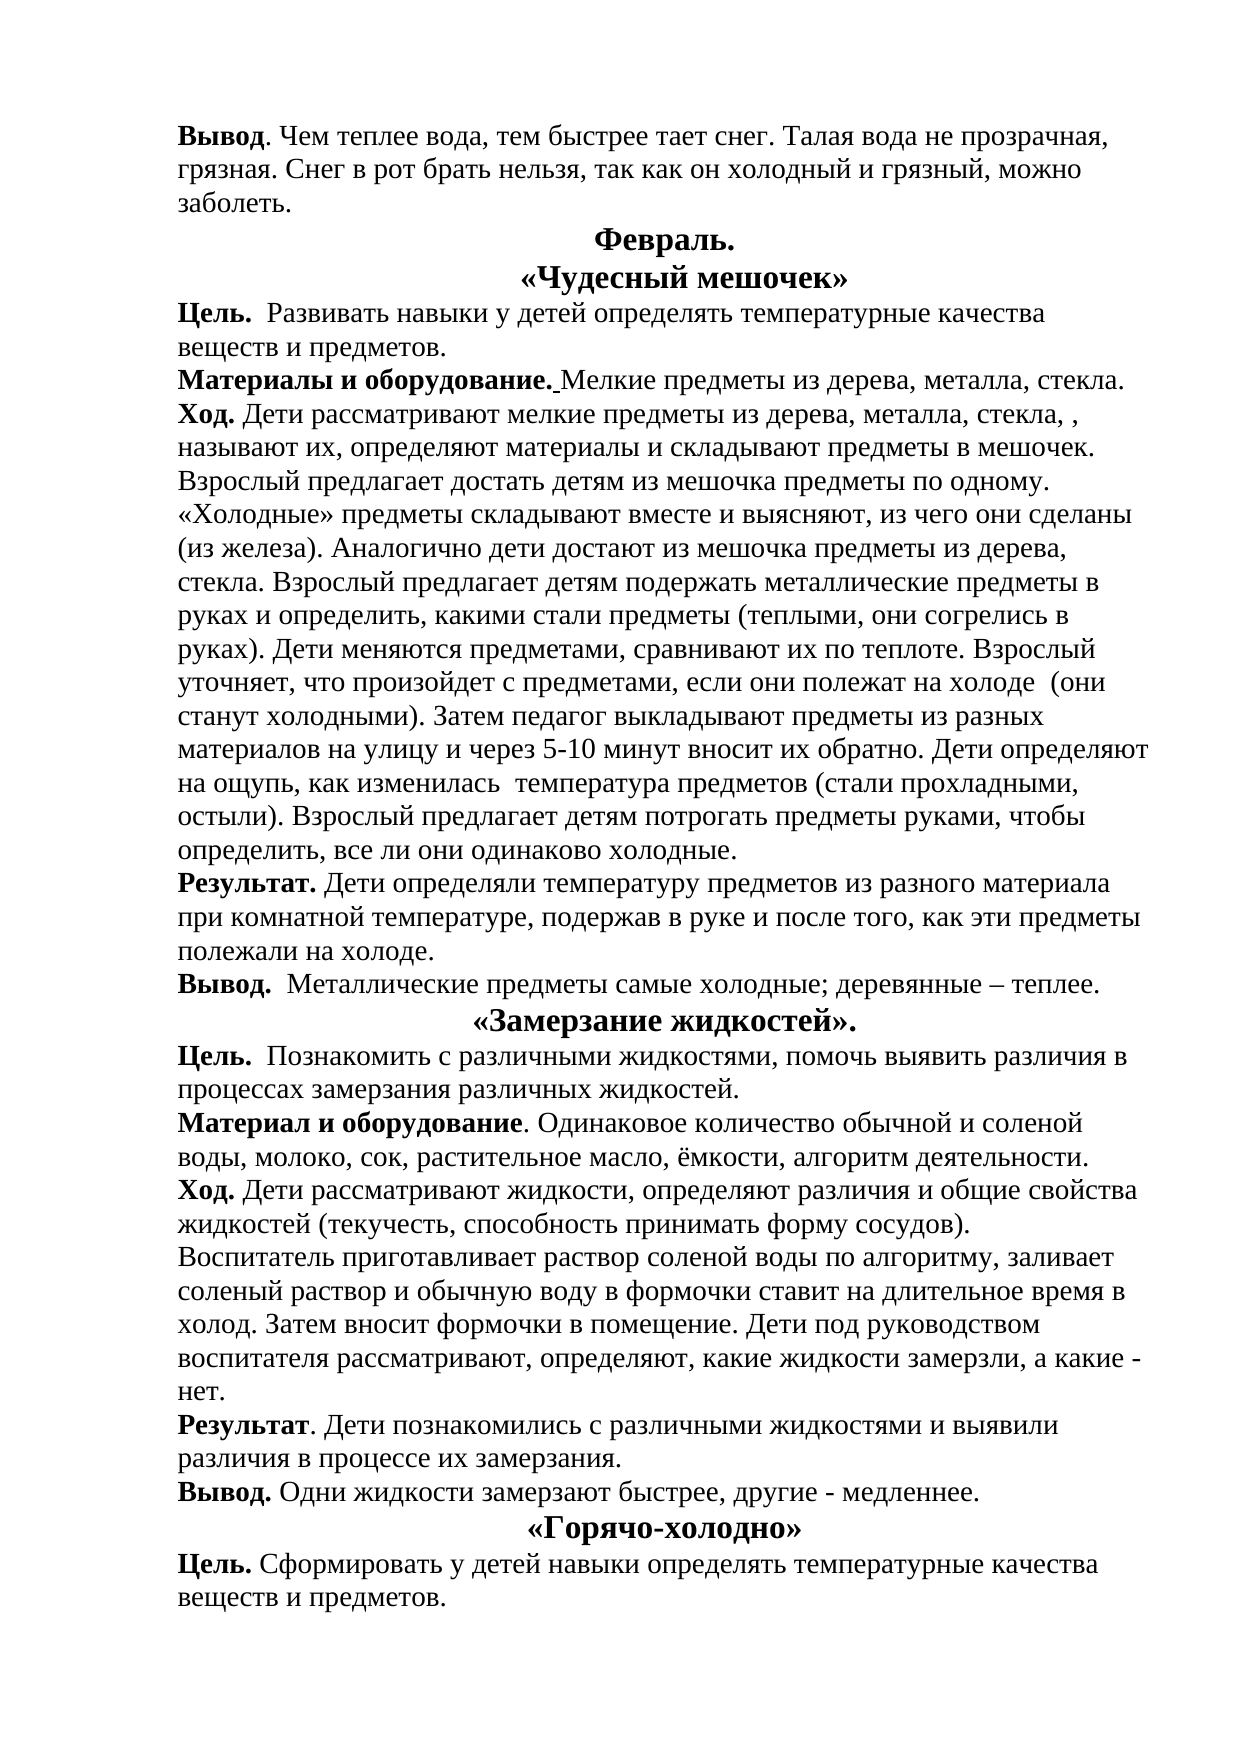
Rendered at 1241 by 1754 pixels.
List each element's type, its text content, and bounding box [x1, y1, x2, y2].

text Ход. Дети рассматривают жидкости, определяют различия и общие свойства жидкостей (текучесть, способность принимать форму сосудов). [177, 1172, 1152, 1239]
text Материалы и оборудование. Мелкие предметы из дерева, металла, стекла. [177, 362, 1152, 396]
text Цель. Сформировать у детей навыки определять температурные качества веществ и предметов. [177, 1546, 1152, 1613]
text Февраль. [177, 219, 1152, 257]
text «Горячо-холодно» [177, 1508, 1152, 1546]
text Ход. Дети рассматривают мелкие предметы из дерева, металла, стекла, , называют их, определяют материалы и складывают предметы в мешочек. Взрослый предлагает достать детям из мешочка предметы по одному. «Холодные» предметы складывают вместе и выясняют, из чего они сделаны (из железа). Аналогично дети достают из мешочка предметы из дерева, стекла. Взрослый предлагает детям подержать металлические предметы в руках и определить, какими стали предметы (теплыми, они согрелись в руках). Дети меняются предметами, сравнивают их по теплоте. Взрослый уточняет, что произойдет с предметами, если они полежат на холоде (они станут холодными). Затем педагог выкладывают предметы из разных материалов на улицу и через 5-10 минут вносит их обратно. Дети определяют на ощупь, как изменилась температура предметов (стали прохладными, остыли). Взрослый предлагает детям потрогать предметы руками, чтобы определить, все ли они одинаково холодные. [177, 396, 1152, 866]
text Вывод. Одни жидкости замерзают быстрее, другие - медленнее. [177, 1474, 1152, 1508]
text Воспитатель приготавливает раствор соленой воды по алгоритму, заливает соленый раствор и обычную воду в формочки ставит на длительное время в холод. Затем вносит формочки в помещение. Дети под руководством воспитателя рассматривают, определяют, какие жидкости замерзли, а какие - нет. [177, 1239, 1152, 1407]
text «Чудесный мешочек» [177, 257, 1152, 295]
text Вывод. Металлические предметы самые холодные; деревянные – теплее. [177, 966, 1152, 1000]
text Вывод. Чем теплее вода, тем быстрее тает снег. Талая вода не прозрачная, грязная. Снег в рот брать нельзя, так как он холодный и грязный, можно заболеть. [177, 118, 1152, 219]
text «Замерзание жидкостей». [177, 1000, 1152, 1038]
text Материал и оборудование. Одинаковое количество обычной и соленой воды, молоко, сок, растительное масло, ёмкости, алгоритм деятельности. [177, 1105, 1152, 1172]
text Результат. Дети определяли температуру предметов из разного материала при комнатной температуре, подержав в руке и после того, как эти предметы полежали на холоде. [177, 866, 1152, 966]
text Результат. Дети познакомились с различными жидкостями и выявили различия в процессе их замерзания. [177, 1407, 1152, 1474]
text Цель. Познакомить с различными жидкостями, помочь выявить различия в процессах замерзания различных жидкостей. [177, 1038, 1152, 1105]
text Цель. Развивать навыки у детей определять температурные качества веществ и предметов. [177, 295, 1152, 362]
